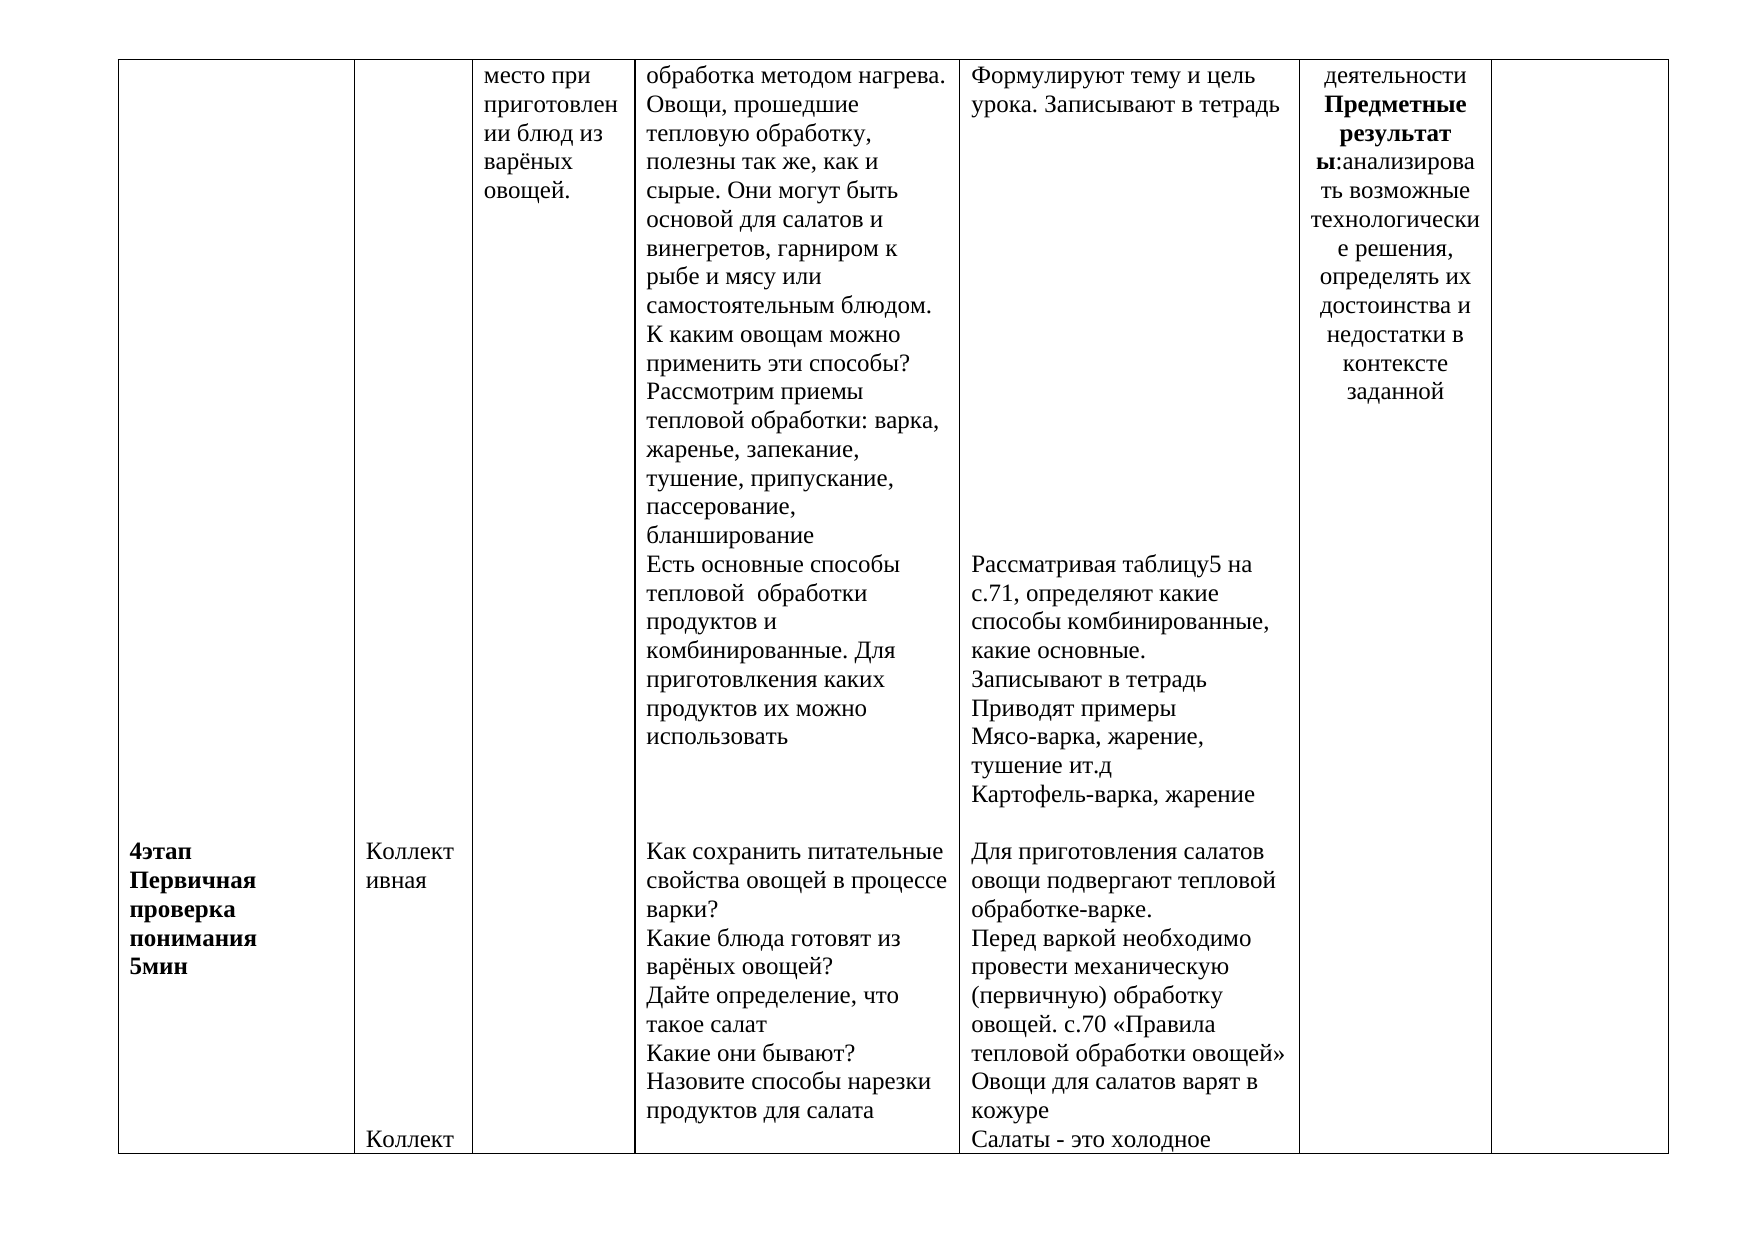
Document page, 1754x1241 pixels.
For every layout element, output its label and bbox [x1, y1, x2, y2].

table_cell [473, 60, 634, 1153]
table_cell [960, 60, 1299, 1153]
table_cell [1492, 60, 1668, 1153]
table_cell [119, 60, 354, 1153]
table_cell [355, 60, 472, 1153]
table_cell [1300, 60, 1491, 1153]
table_cell [636, 60, 959, 1153]
